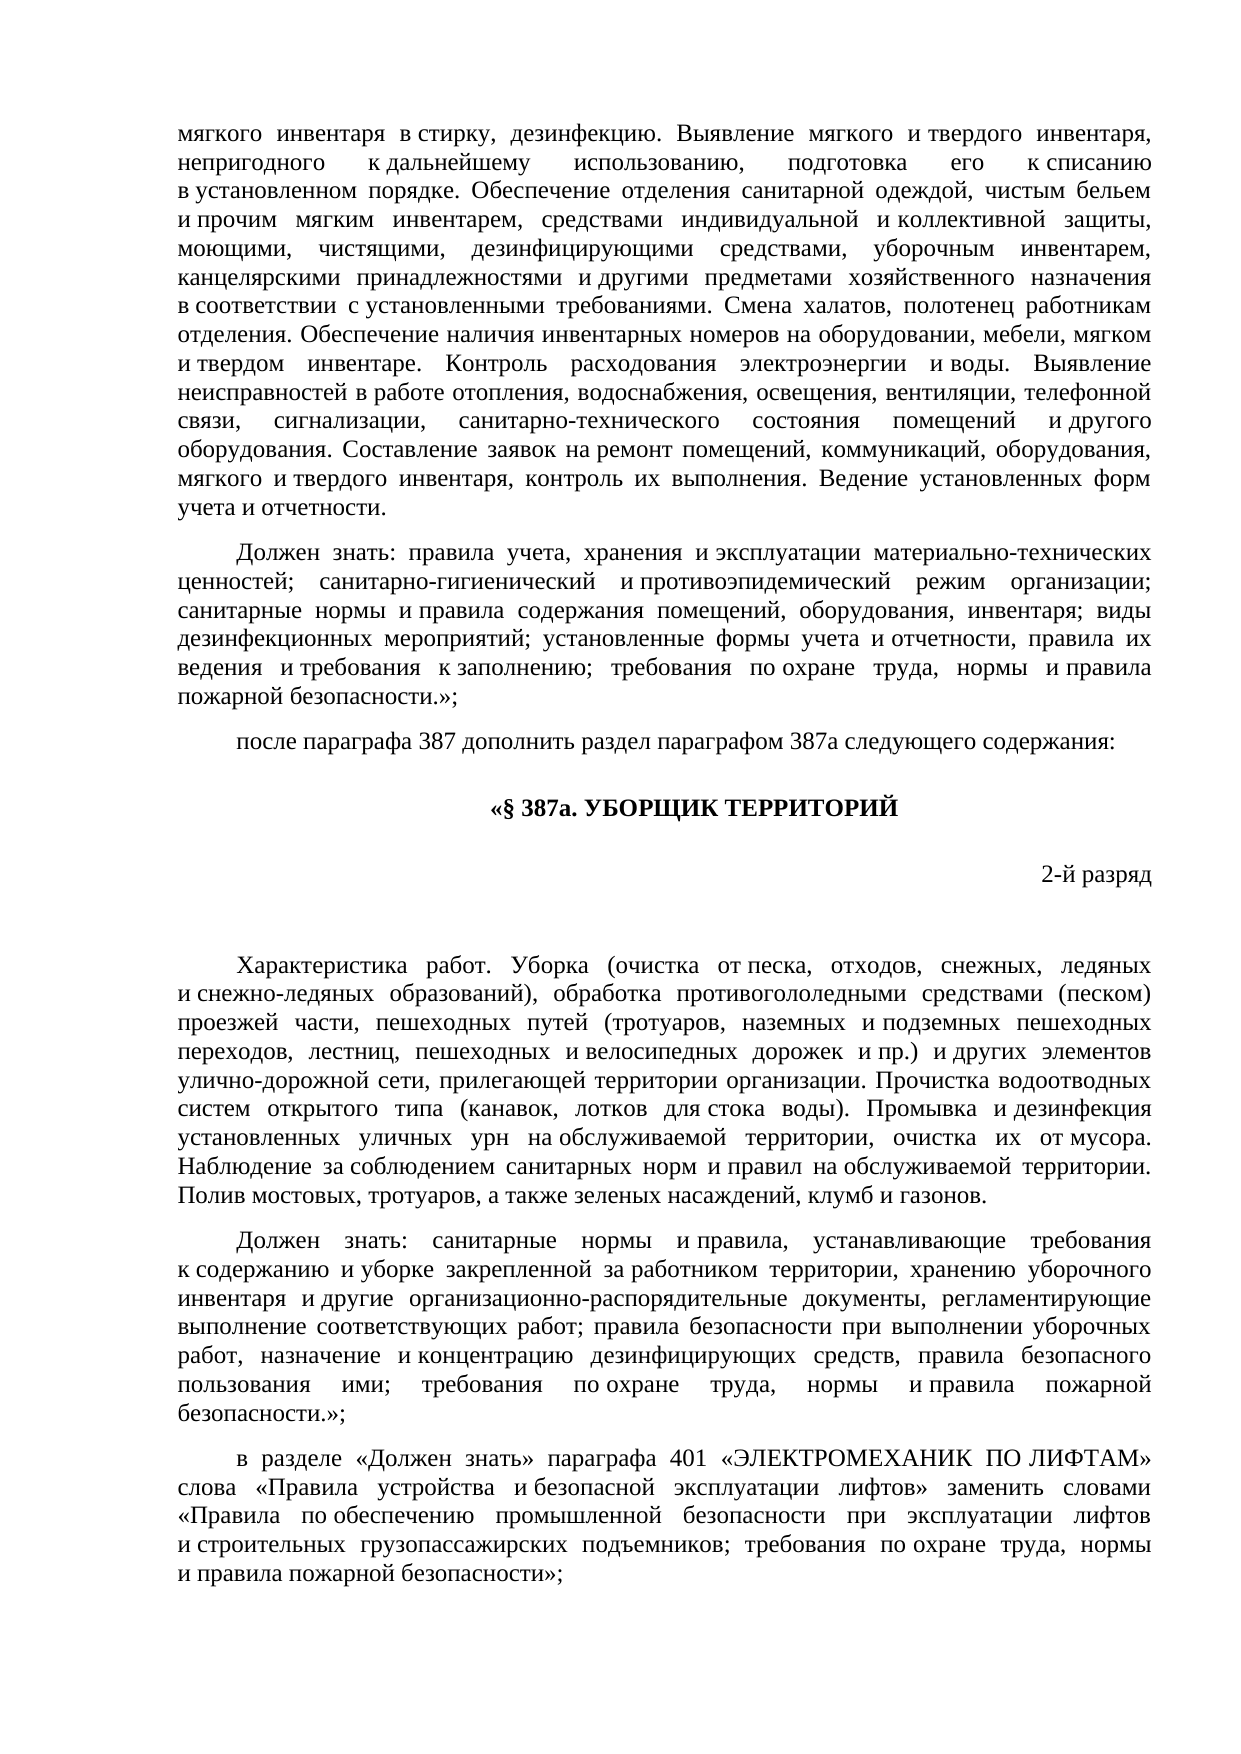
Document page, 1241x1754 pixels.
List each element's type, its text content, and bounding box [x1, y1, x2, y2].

text Должен знать: санитарные нормы и правила, устанавливающие требования к содержанию и уборке закрепленной за работником территории, хранению уборочного инвентаря и другие организационно-распорядительные документы, регламентирующие выполнение соответствующих работ; правила безопасности при выполнении уборочных работ, назначение и концентрацию дезинфицирующих средств, правила безопасного пользования ими; требования по охране труда, нормы и правила пожарной безопасности.»; [177, 1225, 1152, 1426]
text 2-й разряд [177, 859, 1152, 888]
text в разделе «Должен знать» параграфа 401 «ЭЛЕКТРОМЕХАНИК ПО ЛИФТАМ» слова «Правила устройства и безопасной эксплуатации лифтов» заменить словами «Правила по обеспечению промышленной безопасности при эксплуатации лифтов и строительных грузопассажирских подъемников; требования по охране труда, нормы и правила пожарной безопасности»; [177, 1443, 1152, 1587]
text Характеристика работ. Уборка (очистка от песка, отходов, снежных, ледяных и снежно-ледяных образований), обработка противогололедными средствами (песком) проезжей части, пешеходных путей (тротуаров, наземных и подземных пешеходных переходов, лестниц, пешеходных и велосипедных дорожек и пр.) и других элементов улично-дорожной сети, прилегающей территории организации. Прочистка водоотводных систем открытого типа (канавок, лотков для стока воды). Промывка и дезинфекция установленных уличных урн на обслуживаемой территории, очистка их от мусора. Наблюдение за соблюдением санитарных норм и правил на обслуживаемой территории. Полив мостовых, тротуаров, а также зеленых насаждений, клумб и газонов. [177, 950, 1152, 1208]
text после параграфа 387 дополнить раздел параграфом 387а следующего содержания: [177, 726, 1152, 755]
text «§ 387а. УБОРЩИК ТЕРРИТОРИЙ [177, 793, 1152, 821]
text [177, 118, 1152, 521]
text Должен знать: правила учета, хранения и эксплуатации материально-технических ценностей; санитарно-гигиенический и противоэпидемический режим организации; санитарные нормы и правила содержания помещений, оборудования, инвентаря; виды дезинфекционных мероприятий; установленные формы учета и отчетности, правила их ведения и требования к заполнению; требования по охране труда, нормы и правила пожарной безопасности.»; [177, 537, 1152, 710]
